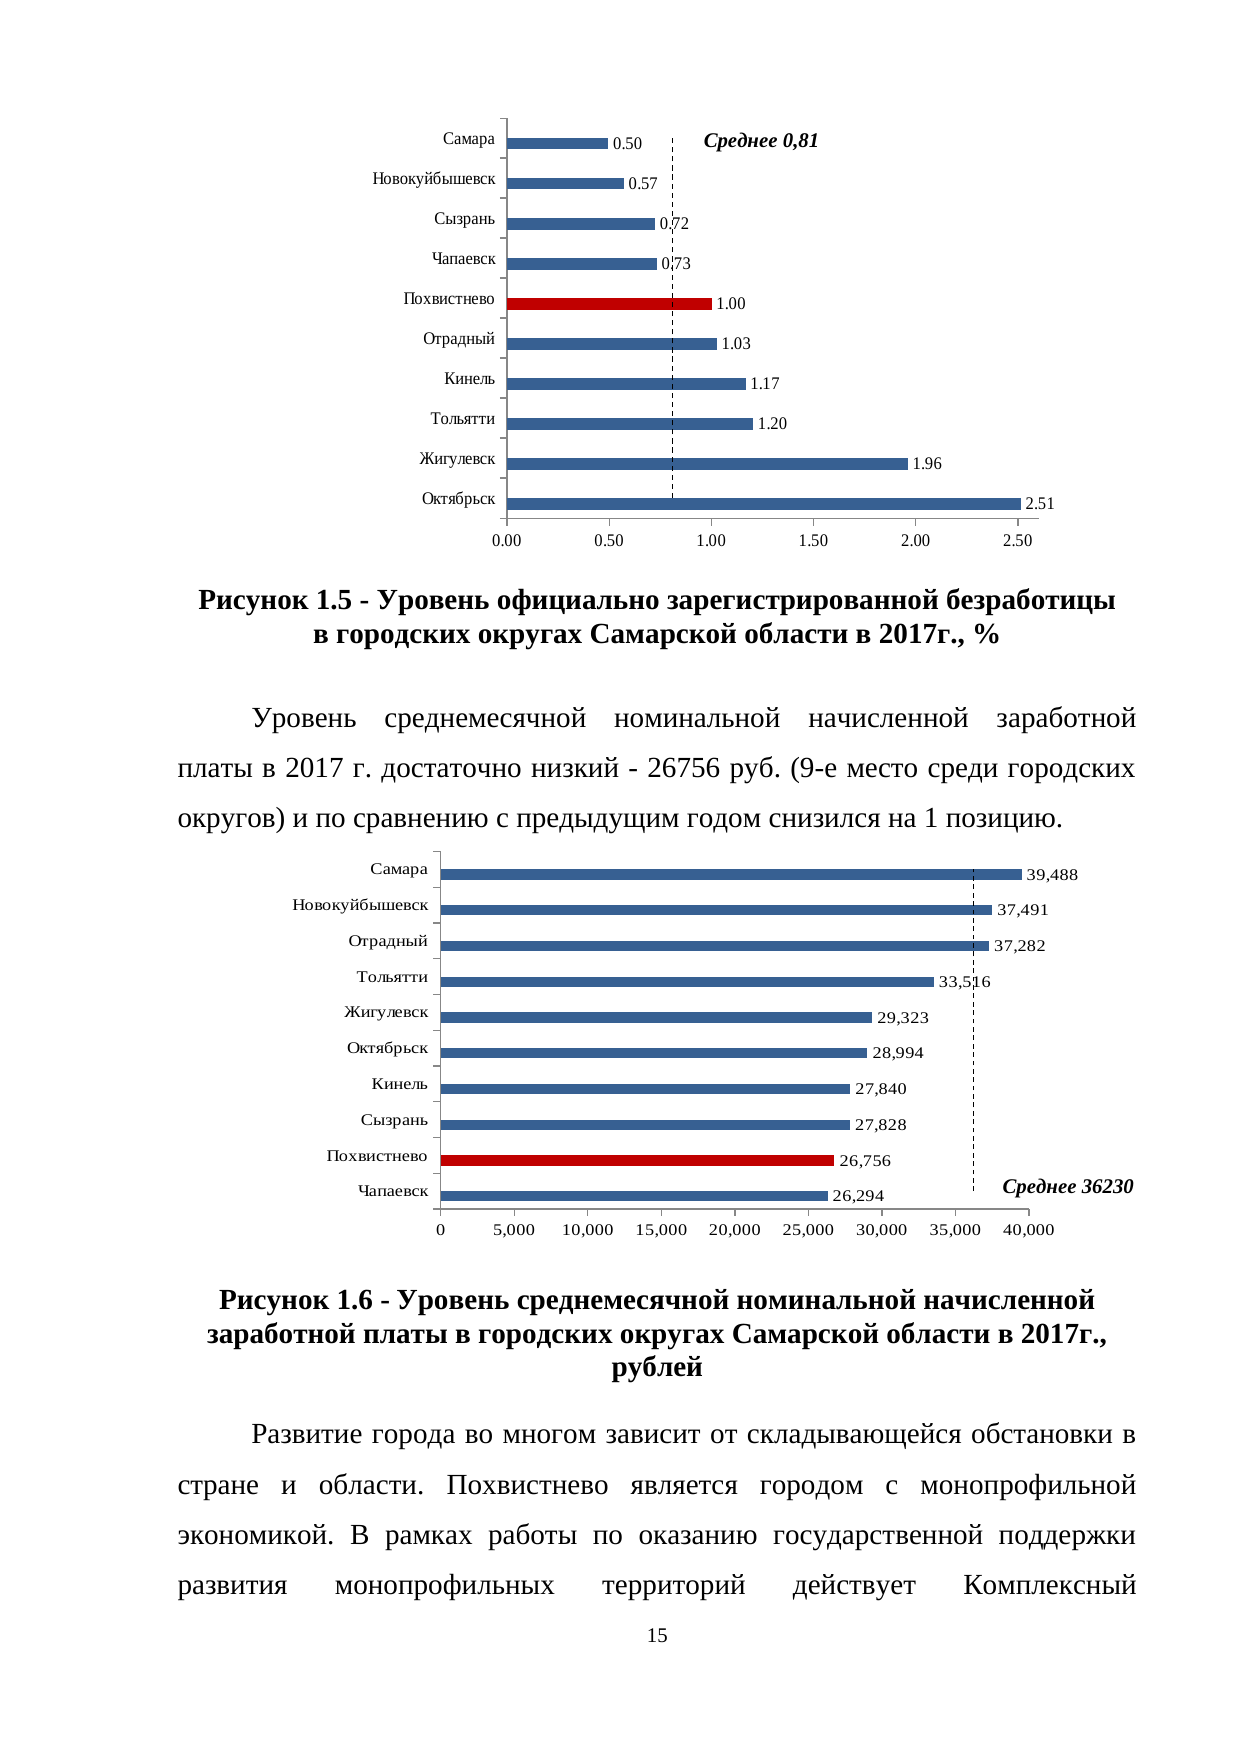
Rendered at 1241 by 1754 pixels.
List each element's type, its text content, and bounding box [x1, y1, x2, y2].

text Уровень среднемесячной номинальной начисленной заработной платы в 2017 г. достаточно низкий - 26756 руб. (9-е место среди городских округов) и по сравнению с предыдущим годом снизился на 1 позицию. [177, 700, 1137, 834]
text Рисунок 1.6 - Уровень среднемесячной номинальной начисленной заработной платы в городских округах Самарской области в 2017г., рублей [177, 1282, 1137, 1383]
text Рисунок 1.5 - Уровень официально зарегистрированной безработицы [177, 582, 1137, 616]
text в городских округах Самарской области в 2017г., % [177, 616, 1137, 649]
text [177, 1417, 1137, 1601]
